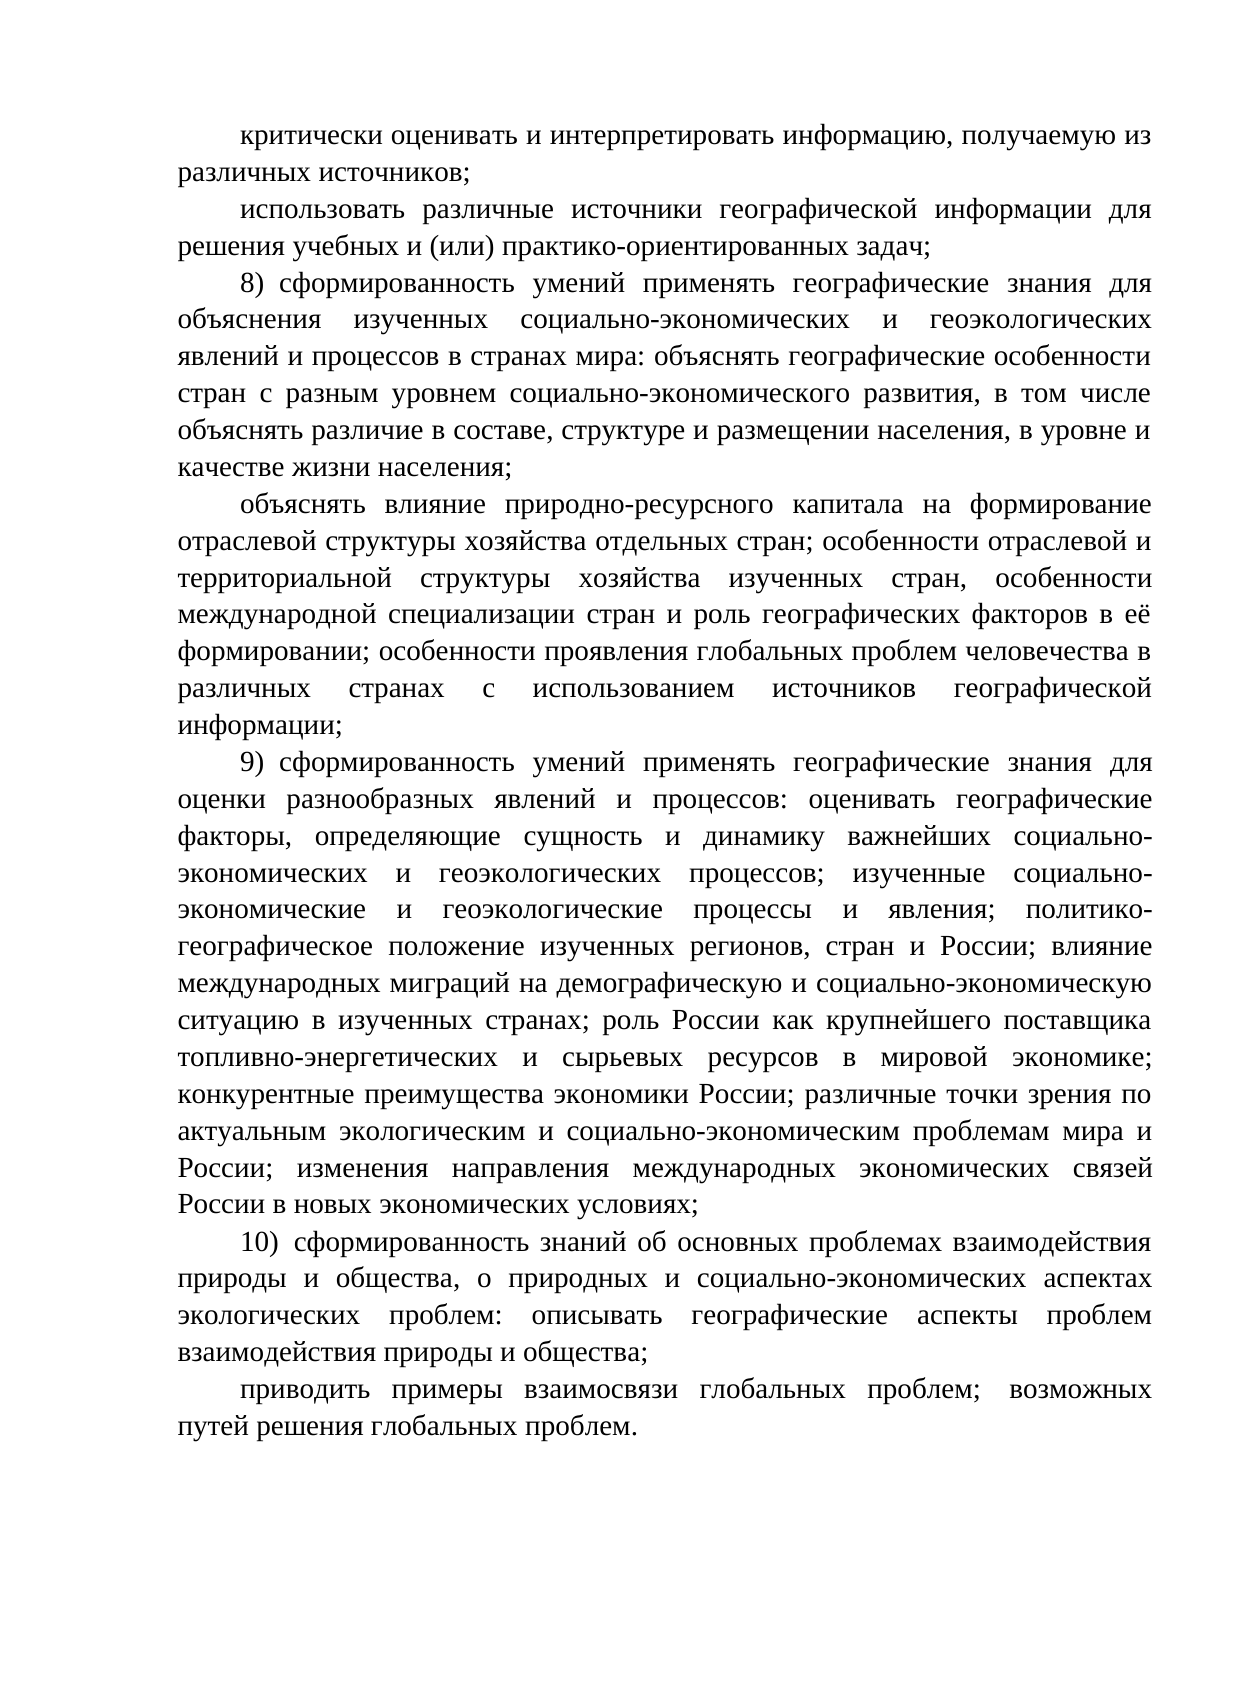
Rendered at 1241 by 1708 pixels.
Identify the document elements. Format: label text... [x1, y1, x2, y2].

text объяснять влияние природно-ресурсного капитала на формирование отраслевой структуры хозяйства отдельных стран; особенности отраслевой и территориальной структуры хозяйства изученных стран, особенности международной специализации стран и роль географических факторов в её формировании; особенности проявления глобальных проблем человечества в различных странах с использованием источников географической информации; [177, 486, 1152, 741]
text использовать различные источники географической информации для решения учебных и (или) практико-ориентированных задач; [177, 191, 1152, 261]
list сформированность знаний об основных проблемах взаимодействия природы и общества, о природных и социально-экономических аспектах экологических проблем: описывать географические аспекты проблем взаимодействия природы и общества; [177, 1224, 1152, 1368]
list сформированность умений применять географические знания для оценки разнообразных явлений и процессов: оценивать географические факторы, определяющие сущность и динамику важнейших социально- экономических и геоэкологических процессов; изученные социально- экономические и геоэкологические процессы и явления; политико- географическое положение изученных регионов, стран и России; влияние международных миграций на демографическую и социально-экономическую ситуацию в изученных странах; роль России как крупнейшего поставщика топливно-энергетических и сырьевых ресурсов в мировой экономике; конкурентные преимущества экономики России; различные точки зрения по актуальным экологическим и социально-экономическим проблемам мира и России; изменения направления международных экономических связей России в новых экономических условиях; [177, 744, 1153, 1220]
text критически оценивать и интерпретировать информацию, получаемую из различных источников; [177, 117, 1152, 187]
list сформированность умений применять географические знания для объяснения изученных социально-экономических и геоэкологических явлений и процессов в странах мира: объяснять географические особенности стран с разным уровнем социально-экономического развития, в том числе объяснять различие в составе, структуре и размещении населения, в уровне и качестве жизни населения; [177, 265, 1152, 483]
text приводить примеры взаимосвязи глобальных проблем; возможных путей решения глобальных проблем. [177, 1371, 1152, 1442]
